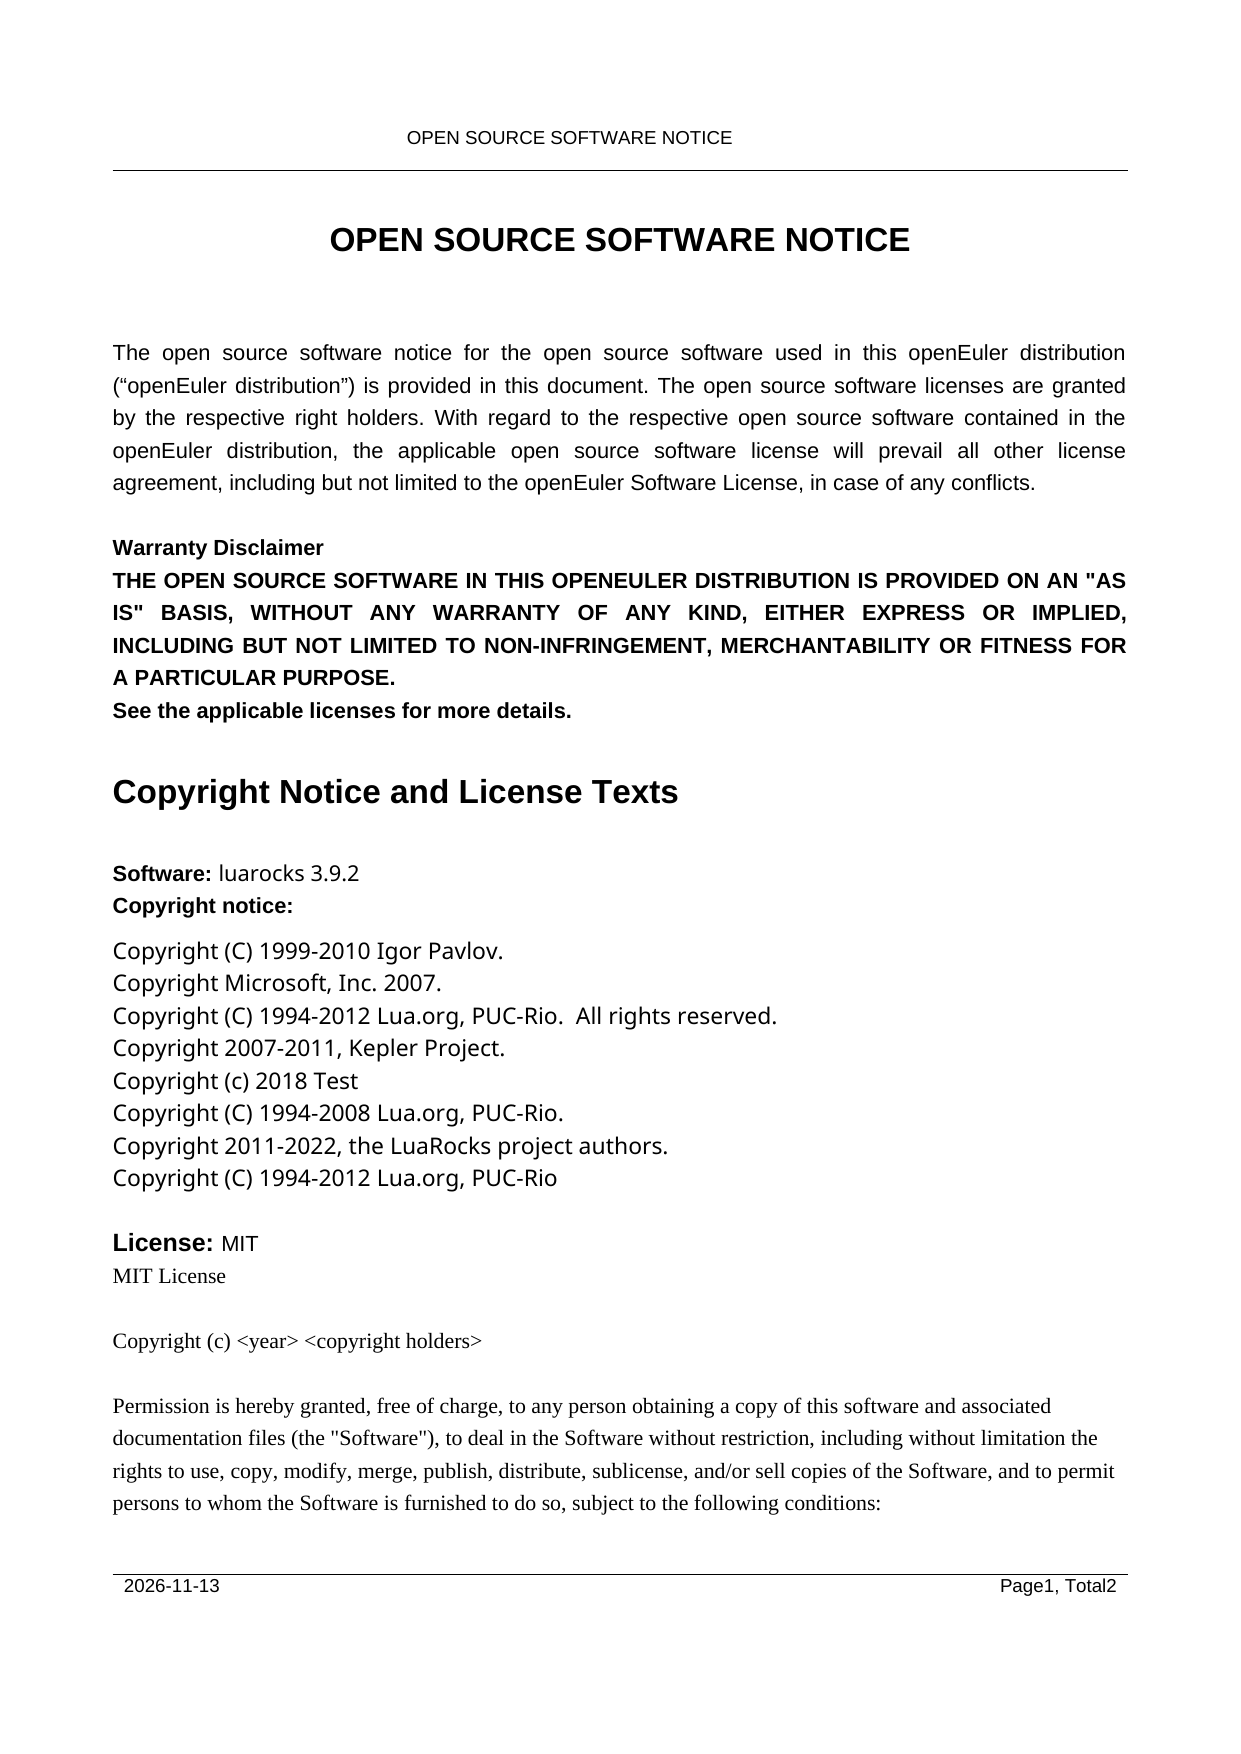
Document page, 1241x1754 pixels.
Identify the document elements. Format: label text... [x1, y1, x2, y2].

text Copyright (C) 1999-2010 Igor Pavlov. Copyright Microsoft, Inc. 2007. Copyright (C) 1994-2012 Lua.org, PUC-Rio. All rights reserved. Copyright 2007-2011, Kepler Project. Copyright (c) 2018 Test Copyright (C) 1994-2008 Lua.org, PUC-Rio. Copyright 2011-2022, the LuaRocks project authors. Copyright (C) 1994-2012 Lua.org, PUC-Rio [112, 934, 1128, 1226]
text Copyright Notice and License Texts [112, 759, 1128, 824]
text License: MIT [112, 1226, 1128, 1259]
title Software: luarocks 3.9.2 [112, 856, 1128, 889]
text THE OPEN SOURCE SOFTWARE IN THIS OPENEULER DISTRIBUTION IS PROVIDED ON AN "AS IS" BASIS, WITHOUT ANY WARRANTY OF ANY KIND, EITHER EXPRESS OR IMPLIED, INCLUDING BUT NOT LIMITED TO NON-INFRINGEMENT, MERCHANTABILITY OR FITNESS FOR A PARTICULAR PURPOSE. See the applicable licenses for more details. [112, 564, 1128, 726]
text The open source software notice for the open source software used in this openEuler distribution (“openEuler distribution”) is provided in this document. The open source software licenses are granted by the respective right holders. With regard to the respective open source software contained in the openEuler distribution, the applicable open source software license will prevail all other license agreement, including but not limited to the openEuler Software License, in case of any conflicts. [112, 336, 1128, 499]
text OPEN SOURCE SOFTWARE NOTICE [112, 206, 1128, 271]
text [112, 1259, 1128, 1519]
text Copyright notice: [112, 889, 1128, 921]
text Warranty Disclaimer [112, 531, 1128, 564]
